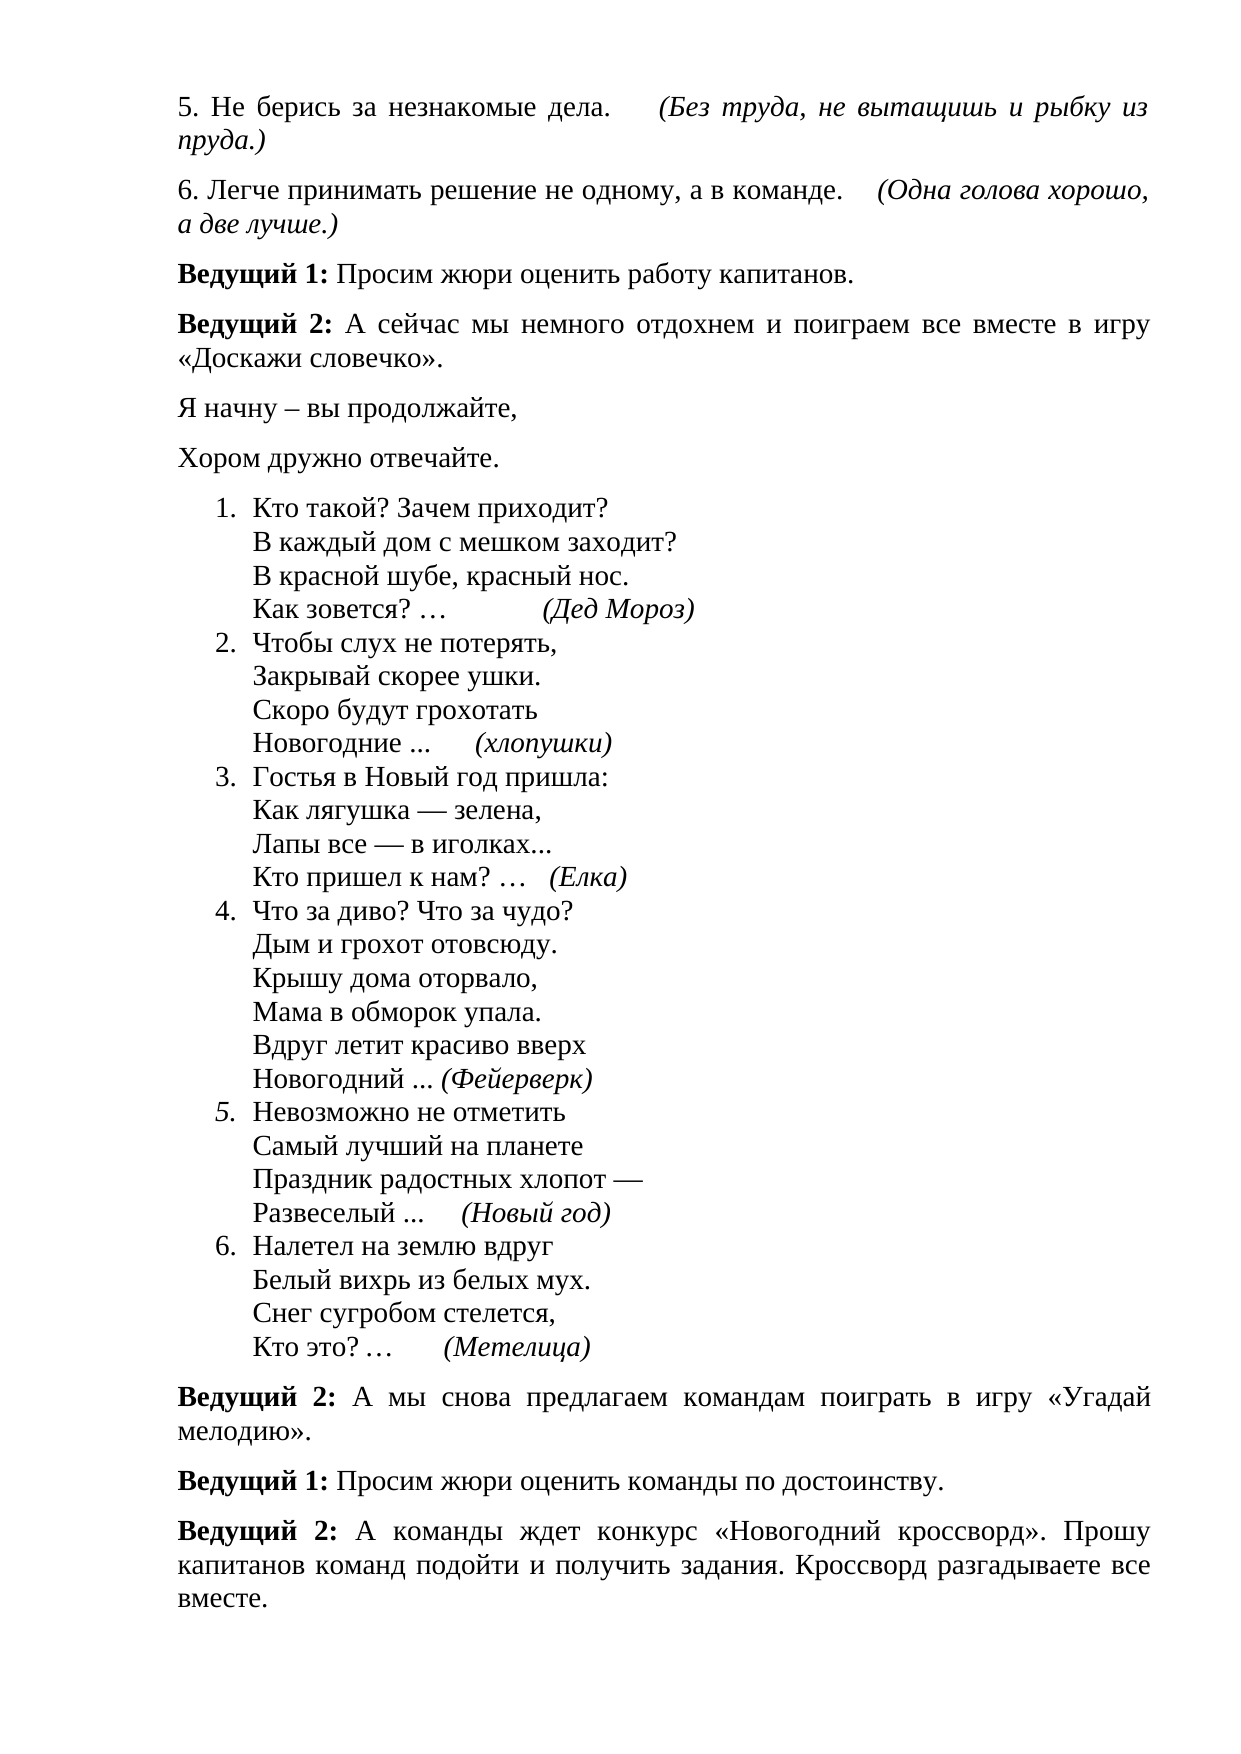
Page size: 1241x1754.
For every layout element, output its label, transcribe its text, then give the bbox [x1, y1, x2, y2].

text 5. Не берись за незнакомые дела. (Без труда, не вытащишь и рыбку из пруда.) [177, 89, 1152, 156]
text 6. Легче принимать решение не одному, а в команде. (Одна голова хорошо, а две лучше.) [177, 172, 1152, 239]
list Налетел на землю вдруг Белый вихрь из белых мух. Снег сугробом стелется, Кто это? … (Метелица) [215, 1228, 1152, 1363]
text Хором дружно отвечайте. [177, 440, 1152, 474]
list Кто такой? Зачем приходит? В каждый дом с мешком заходит? В красной шубе, красный нос. Как зовется? … (Дед Мороз) [215, 491, 1152, 625]
list Невозможно не отметить Самый лучший на планете Праздник радостных хлопот — Развеселый ... (Новый год) [215, 1094, 1152, 1228]
text Я начну – вы продолжайте, [177, 390, 1152, 424]
text Ведущий 1: Просим жюри оценить работу капитанов. [177, 256, 1152, 290]
text Ведущий 2: А мы снова предлагаем командам поиграть в игру «Угадай мелодию». [177, 1379, 1152, 1446]
text Ведущий 1: Просим жюри оценить команды по достоинству. [177, 1463, 1152, 1497]
list Гостья в Новый год пришла: Как лягушка — зелена, Лапы все — в иголках... Кто пришел к нам? … (Елка) [215, 759, 1152, 893]
text Ведущий 2: А команды ждет конкурс «Новогодний кроссворд». Прошу капитанов команд подойти и получить задания. Кроссворд разгадываете все вместе. [177, 1513, 1152, 1614]
list Чтобы слух не потерять, Закрывай скорее ушки. Скоро будут грохотать Новогодние ... (хлопушки) [215, 625, 1152, 759]
list Что за диво? Что за чудо? Дым и грохот отовсюду. Крышу дома оторвало, Мама в обморок упала. Вдруг летит красиво вверх Новогодний ... (Фейерверк) [215, 893, 1152, 1094]
text Ведущий 2: А сейчас мы немного отдохнем и поиграем все вместе в игру «Доскажи словечко». [177, 306, 1152, 373]
